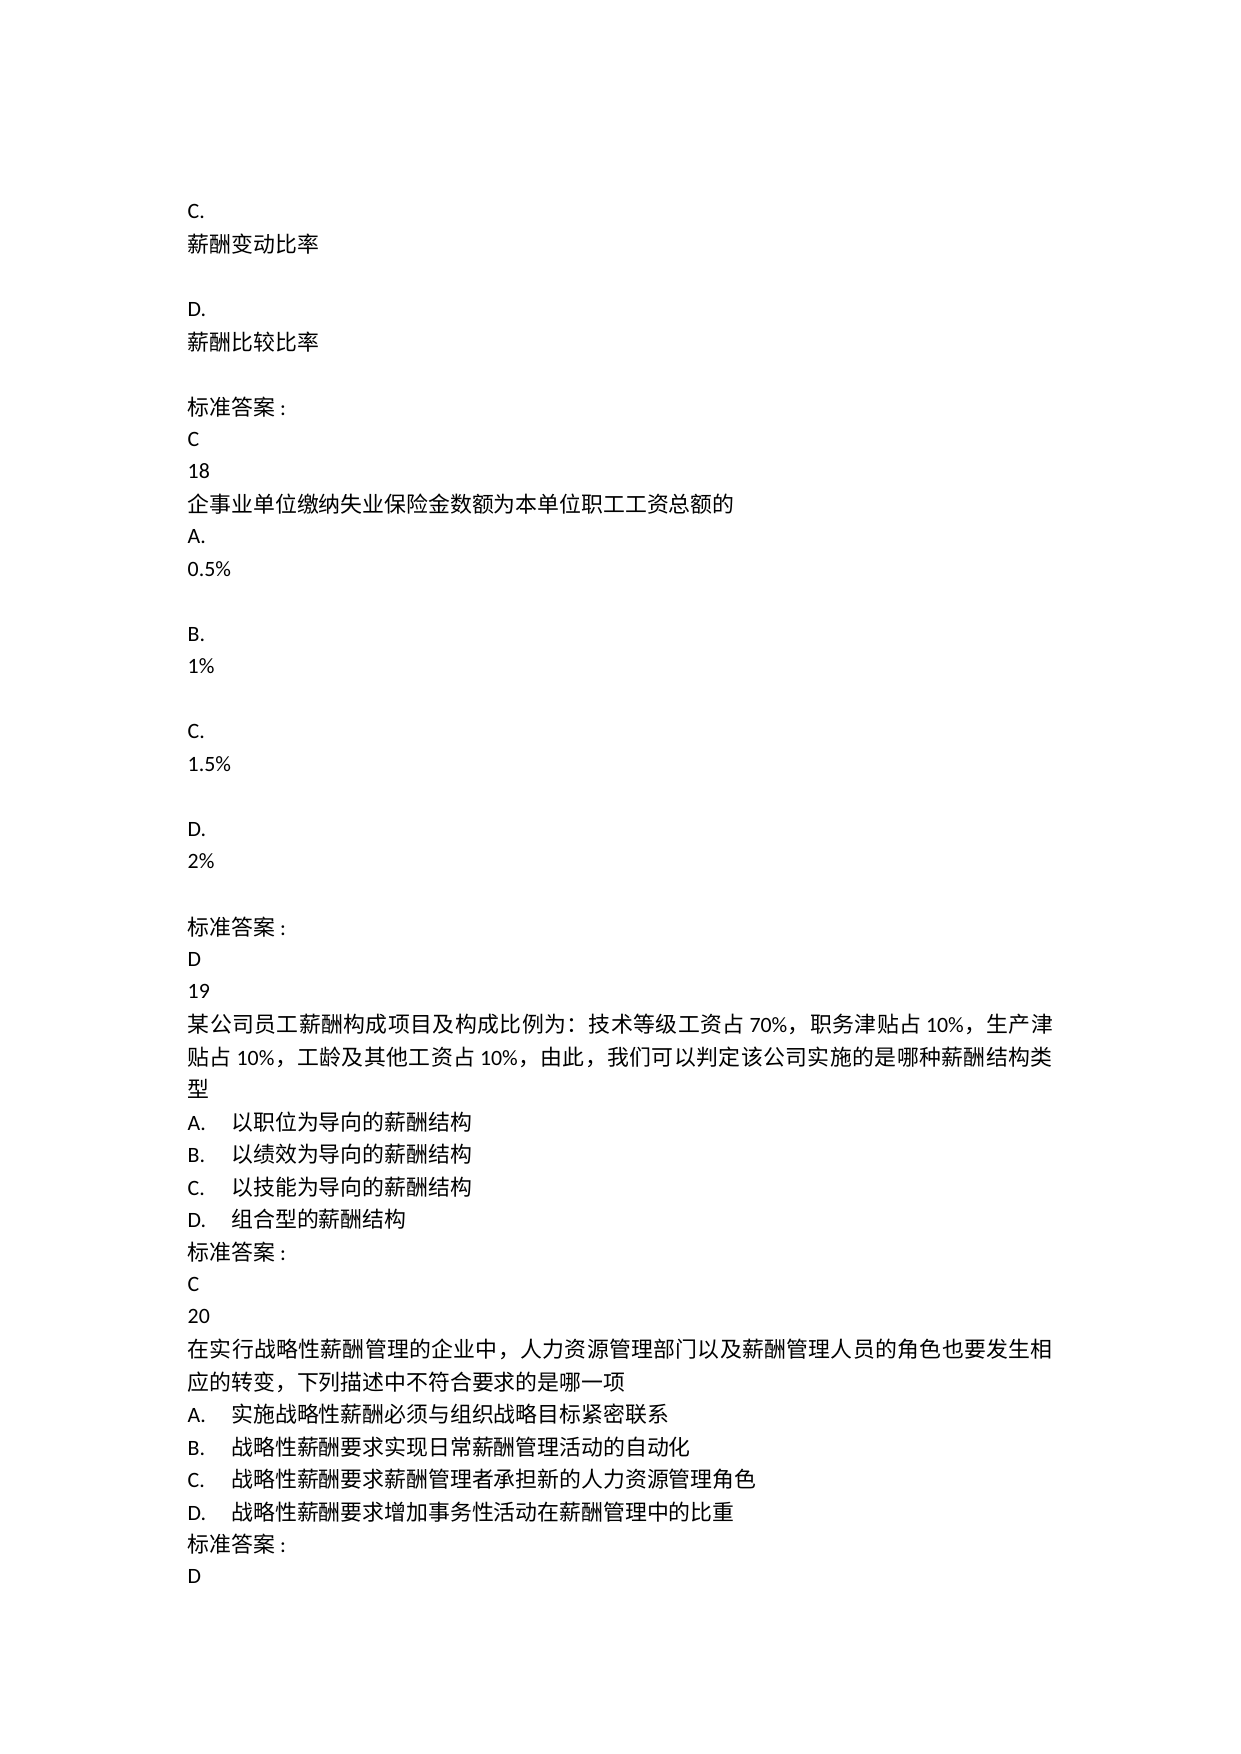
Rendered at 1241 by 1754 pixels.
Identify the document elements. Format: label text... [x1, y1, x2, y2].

text 18 [187, 454, 1053, 487]
text D. [187, 812, 1053, 844]
text B. [187, 617, 1053, 649]
text A. 以职位为导向的薪酬结构 [187, 1104, 1053, 1137]
text D. 战略性薪酬要求增加事务性活动在薪酬管理中的比重 [187, 1494, 1053, 1527]
text 0.5% [187, 552, 1053, 584]
text 企事业单位缴纳失业保险金数额为本单位职工工资总额的 [187, 487, 1053, 519]
text C. 以技能为导向的薪酬结构 [187, 1169, 1053, 1202]
text C. [187, 194, 1053, 227]
text D [187, 1559, 1053, 1592]
text A. [187, 519, 1053, 552]
text A. 实施战略性薪酬必须与组织战略目标紧密联系 [187, 1397, 1053, 1429]
text 20 [187, 1299, 1053, 1332]
text 标准答案 : [187, 1527, 1053, 1559]
text D [187, 942, 1053, 974]
text D. 组合型的薪酬结构 [187, 1202, 1053, 1234]
text 19 [187, 974, 1053, 1007]
text 1.5% [187, 747, 1053, 779]
text 薪酬比较比率 [187, 324, 1053, 357]
text 标准答案 : [187, 909, 1053, 942]
text 标准答案 : [187, 1234, 1053, 1267]
text C [187, 1267, 1053, 1299]
text D. [187, 292, 1053, 324]
text C. 战略性薪酬要求薪酬管理者承担新的人力资源管理角色 [187, 1462, 1053, 1494]
text 在实行战略性薪酬管理的企业中，人力资源管理部门以及薪酬管理人员的角色也要发生相应的转变，下列描述中不符合要求的是哪一项 [187, 1332, 1053, 1397]
text 薪酬变动比率 [187, 227, 1053, 259]
text 2% [187, 844, 1053, 877]
text C [187, 422, 1053, 454]
text 1% [187, 649, 1053, 682]
text B. 战略性薪酬要求实现日常薪酬管理活动的自动化 [187, 1429, 1053, 1462]
text 标准答案 : [187, 389, 1053, 422]
text C. [187, 714, 1053, 747]
text B. 以绩效为导向的薪酬结构 [187, 1137, 1053, 1169]
text 某公司员工薪酬构成项目及构成比例为：技术等级工资占70%，职务津贴占10%，生产津贴占10%，工龄及其他工资占10%，由此，我们可以判定该公司实施的是哪种薪酬结构类型 [187, 1007, 1053, 1104]
